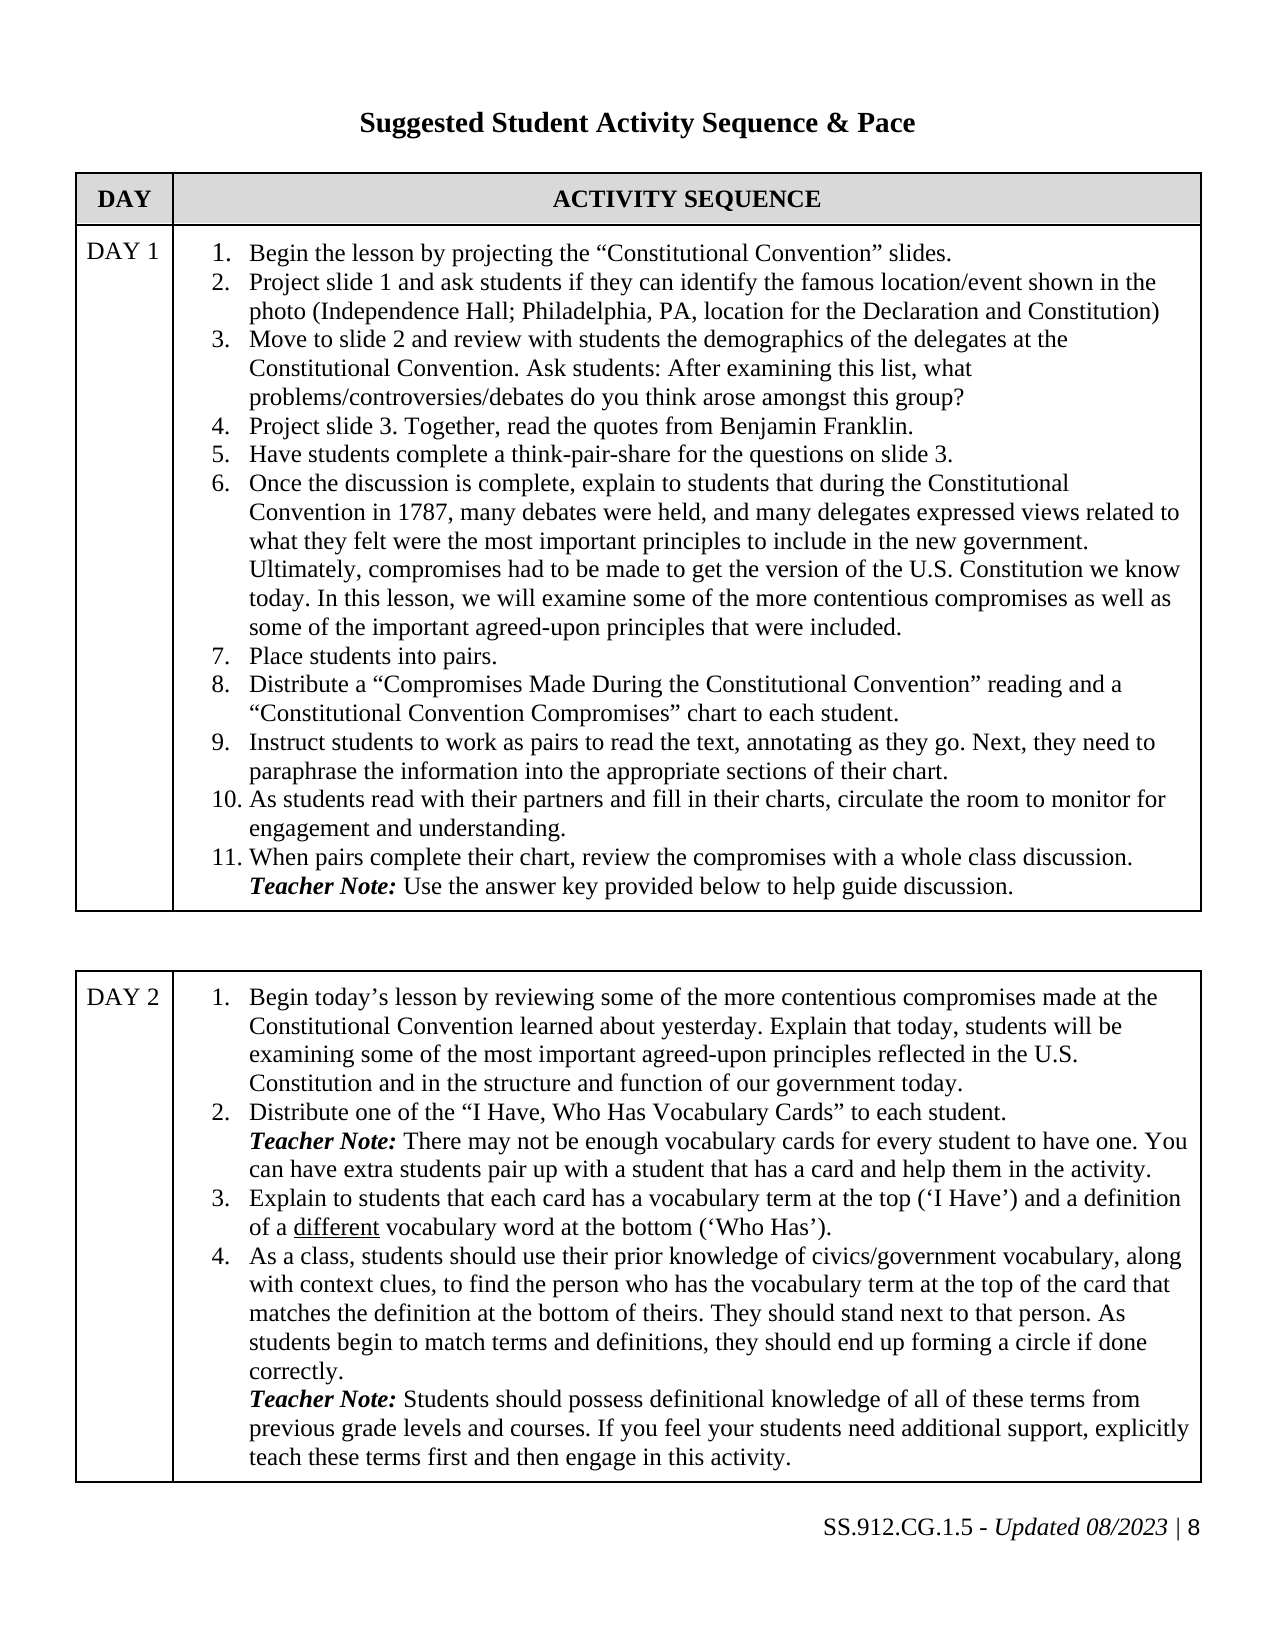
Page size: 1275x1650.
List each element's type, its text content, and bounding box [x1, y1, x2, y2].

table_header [174, 972, 1200, 1481]
table_header ACTIVITY SEQUENCE [174, 174, 1200, 223]
subtitle Suggested Student Activity Sequence & Pace [75, 105, 1200, 139]
table_cell Begin the lesson by projecting the “Constitutional Convention” slides. Project slide 1 and ask students if they can identify the famous location/event shown in the photo (Independence Hall; Philadelphia, PA, location for the Declaration and Constitution) Move to slide 2 and review with students the demographics of the delegates at the Constitutional Convention. Ask students: After examining this list, what problems/controversies/debates do you think arose amongst this group? Project slide 3. Together, read the quotes from Benjamin Franklin. Have students complete a think-pair-share for the questions on slide 3. Once the discussion is complete, explain to students that during the Constitutional Convention in 1787, many debates were held, and many delegates expressed views related to what they felt were the most important principles to include in the new government. Ultimately, compromises had to be made to get the version of the U.S. Constitution we know today. In this lesson, we will examine some of the more contentious compromises as well as some of the important agreed-upon principles that were included. Place students into pairs. Distribute a “Compromises Made During the Constitutional Convention” reading and a “Constitutional Convention Compromises” chart to each student. Instruct students to work as pairs to read the text, annotating as they go. Next, they need to paraphrase the information into the appropriate sections of their chart. As students read with their partners and fill in their charts, circulate the room to monitor for engagement and understanding. When pairs complete their chart, review the compromises with a whole class discussion. Teacher Note: Use the answer key provided below to help guide discussion. [174, 226, 1200, 910]
table_header DAY [77, 174, 172, 223]
table_cell DAY 1 [77, 226, 172, 910]
table_header DAY 2 [77, 972, 172, 1481]
